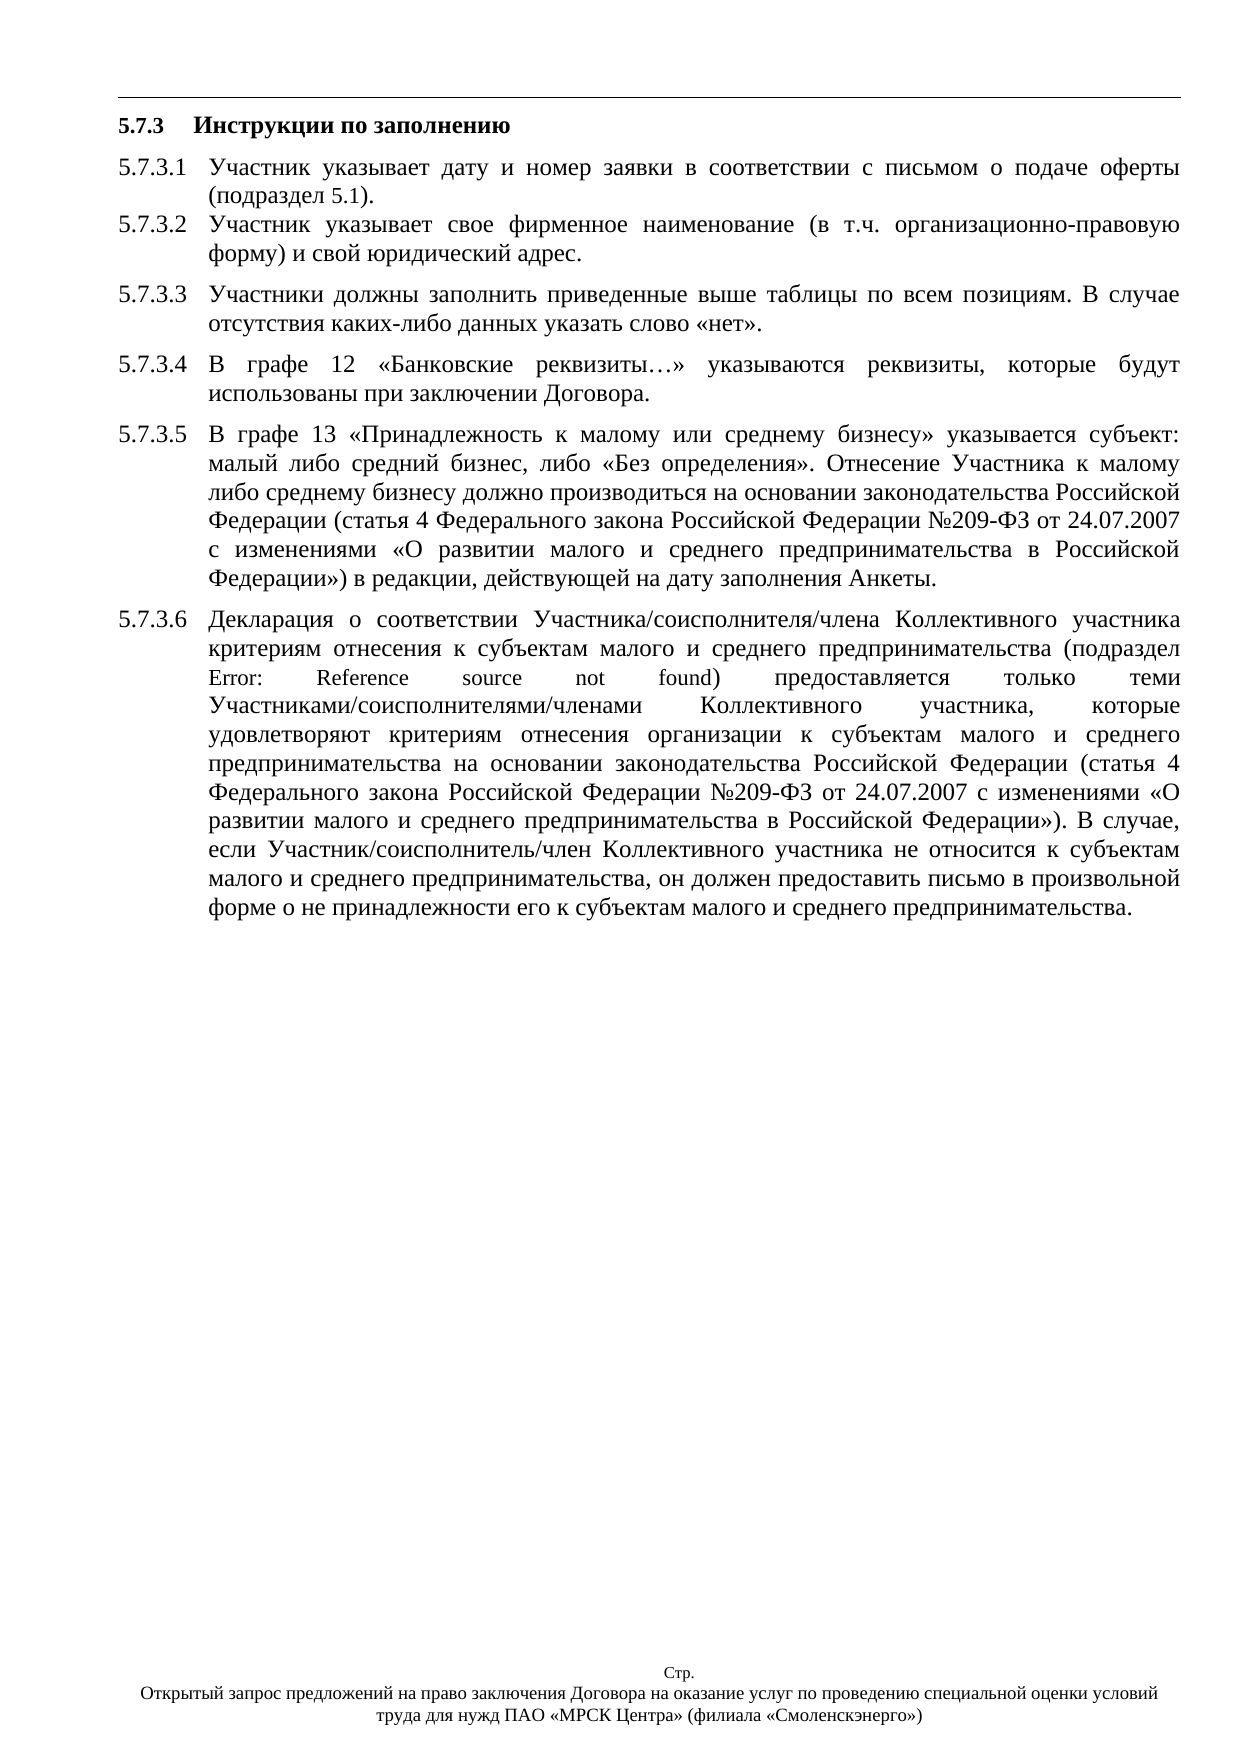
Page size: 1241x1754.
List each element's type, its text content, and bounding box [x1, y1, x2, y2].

list Участник указывает дату и номер заявки в соответствии с письмом о подаче оферты (подраздел 5.1). [118, 152, 1181, 209]
list Участник указывает свое фирменное наименование (в т.ч. организационно-правовую форму) и свой юридический адрес. [118, 209, 1181, 267]
list В графе 12 «Банковские реквизиты…» указываются реквизиты, которые будут использованы при заключении Договора. [118, 349, 1181, 407]
list Участники должны заполнить приведенные выше таблицы по всем позициям. В случае отсутствия каких-либо данных указать слово «нет». [118, 279, 1181, 337]
subtitle Инструкции по заполнению [118, 111, 1181, 139]
list В графе 13 «Принадлежность к малому или среднему бизнесу» указывается субъект: малый либо средний бизнес, либо «Без определения». Отнесение Участника к малому либо среднему бизнесу должно производиться на основании законодательства Российской Федерации (статья 4 Федерального закона Российской Федерации №209-ФЗ от 24.07.2007 с изменениями «О развитии малого и среднего предпринимательства в Российской Федерации») в редакции, действующей на дату заполнения Анкеты. [118, 419, 1181, 592]
list Декларация о соответствии Участника/соисполнителя/члена Коллективного участника критериям отнесения к субъектам малого и среднего предпринимательства (подраздел 5.7.2) предоставляется только теми Участниками/соисполнителями/членами Коллективного участника, которые удовлетворяют критериям отнесения организации к субъектам малого и среднего предпринимательства на основании законодательства Российской Федерации (статья 4 Федерального закона Российской Федерации №209-ФЗ от 24.07.2007 с изменениями «О развитии малого и среднего предпринимательства в Российской Федерации»). В случае, если Участник/соисполнитель/член Коллективного участника не относится к субъектам малого и среднего предпринимательства, он должен предоставить письмо в произвольной форме о не принадлежности его к субъектам малого и среднего предпринимательства. [118, 604, 1181, 921]
